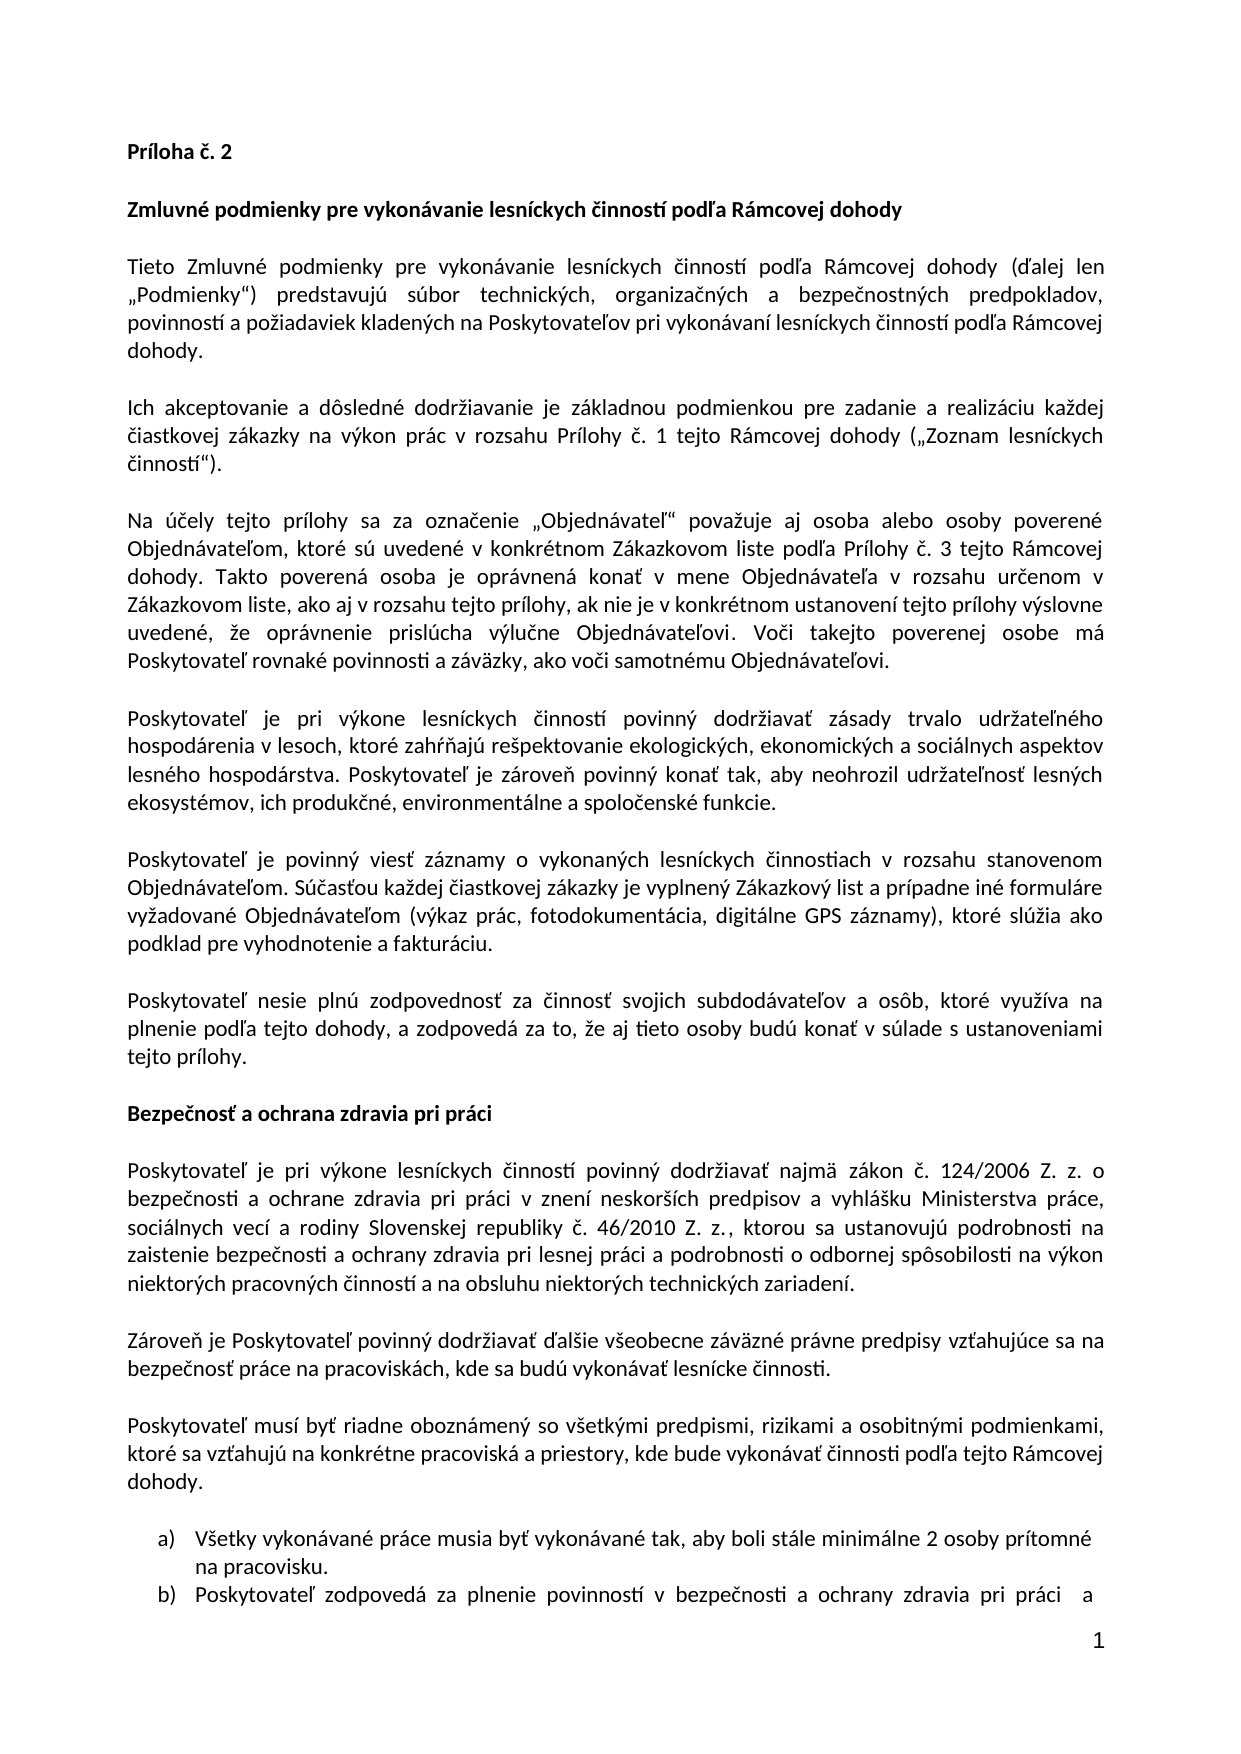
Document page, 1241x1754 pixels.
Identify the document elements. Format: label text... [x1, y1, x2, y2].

text Príloha č. 2 [127, 137, 1105, 166]
text Bezpečnosť a ochrana zdravia pri práci [127, 1099, 1105, 1127]
text Poskytovateľ nesie plnú zodpovednosť za činnosť svojich subdodávateľov a osôb, ktoré využíva na plnenie podľa tejto dohody, a zodpovedá za to, že aj tieto osoby budú konať v súlade s ustanoveniami tejto prílohy. [127, 986, 1105, 1070]
text Poskytovateľ musí byť riadne oboznámený so všetkými predpismi, rizikami a osobitnými podmienkami, ktoré sa vzťahujú na konkrétne pracoviská a priestory, kde bude vykonávať činnosti podľa tejto Rámcovej dohody. [127, 1411, 1105, 1495]
text Ich akceptovanie a dôsledné dodržiavanie je základnou podmienkou pre zadanie a realizáciu každej čiastkovej zákazky na výkon prác v rozsahu Prílohy č. 1 tejto Rámcovej dohody („Zoznam lesníckych činností“). [127, 393, 1105, 477]
text Poskytovateľ je pri výkone lesníckych činností povinný dodržiavať najmä zákon č. 124/2006 Z. z. o bezpečnosti a ochrane zdravia pri práci v znení neskorších predpisov a vyhlášku Ministerstva práce, sociálnych vecí a rodiny Slovenskej republiky č. 46/2010 Z. z., ktorou sa ustanovujú podrobnosti na zaistenie bezpečnosti a ochrany zdravia pri lesnej práci a podrobnosti o odbornej spôsobilosti na výkon niektorých pracovných činností a na obsluhu niektorých technických zariadení. [127, 1157, 1105, 1297]
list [157, 1580, 1093, 1608]
text Na účely tejto prílohy sa za označenie „Objednávateľ“ považuje aj osoba alebo osoby poverené Objednávateľom, ktoré sú uvedené v konkrétnom Zákazkovom liste podľa Prílohy č. 3 tejto Rámcovej dohody. Takto poverená osoba je oprávnená konať v mene Objednávateľa v rozsahu určenom v Zákazkovom liste, ako aj v rozsahu tejto prílohy, ak nie je v konkrétnom ustanovení tejto prílohy výslovne uvedené, že oprávnenie prislúcha výlučne Objednávateľovi. Voči takejto poverenej osobe má Poskytovateľ rovnaké povinnosti a záväzky, ako voči samotnému Objednávateľovi. [127, 506, 1105, 674]
text Tieto Zmluvné podmienky pre vykonávanie lesníckych činností podľa Rámcovej dohody (ďalej len „Podmienky“) predstavujú súbor technických, organizačných a bezpečnostných predpokladov, povinností a požiadaviek kladených na Poskytovateľov pri vykonávaní lesníckych činností podľa Rámcovej dohody. [127, 252, 1105, 364]
text Poskytovateľ je pri výkone lesníckych činností povinný dodržiavať zásady trvalo udržateľného hospodárenia v lesoch, ktoré zahŕňajú rešpektovanie ekologických, ekonomických a sociálnych aspektov lesného hospodárstva. Poskytovateľ je zároveň povinný konať tak, aby neohrozil udržateľnosť lesných ekosystémov, ich produkčné, environmentálne a spoločenské funkcie. [127, 704, 1105, 816]
text Zmluvné podmienky pre vykonávanie lesníckych činností podľa Rámcovej dohody [127, 195, 1105, 223]
text Poskytovateľ je povinný viesť záznamy o vykonaných lesníckych činnostiach v rozsahu stanovenom Objednávateľom. Súčasťou každej čiastkovej zákazky je vyplnený Zákazkový list a prípadne iné formuláre vyžadované Objednávateľom (výkaz prác, fotodokumentácia, digitálne GPS záznamy), ktoré slúžia ako podklad pre vyhodnotenie a fakturáciu. [127, 845, 1105, 957]
text Zároveň je Poskytovateľ povinný dodržiavať ďalšie všeobecne záväzné právne predpisy vzťahujúce sa na bezpečnosť práce na pracoviskách, kde sa budú vykonávať lesnícke činnosti. [127, 1326, 1105, 1382]
list Všetky vykonávané práce musia byť vykonávané tak, aby boli stále minimálne 2 osoby prítomné na pracovisku. [157, 1524, 1093, 1580]
